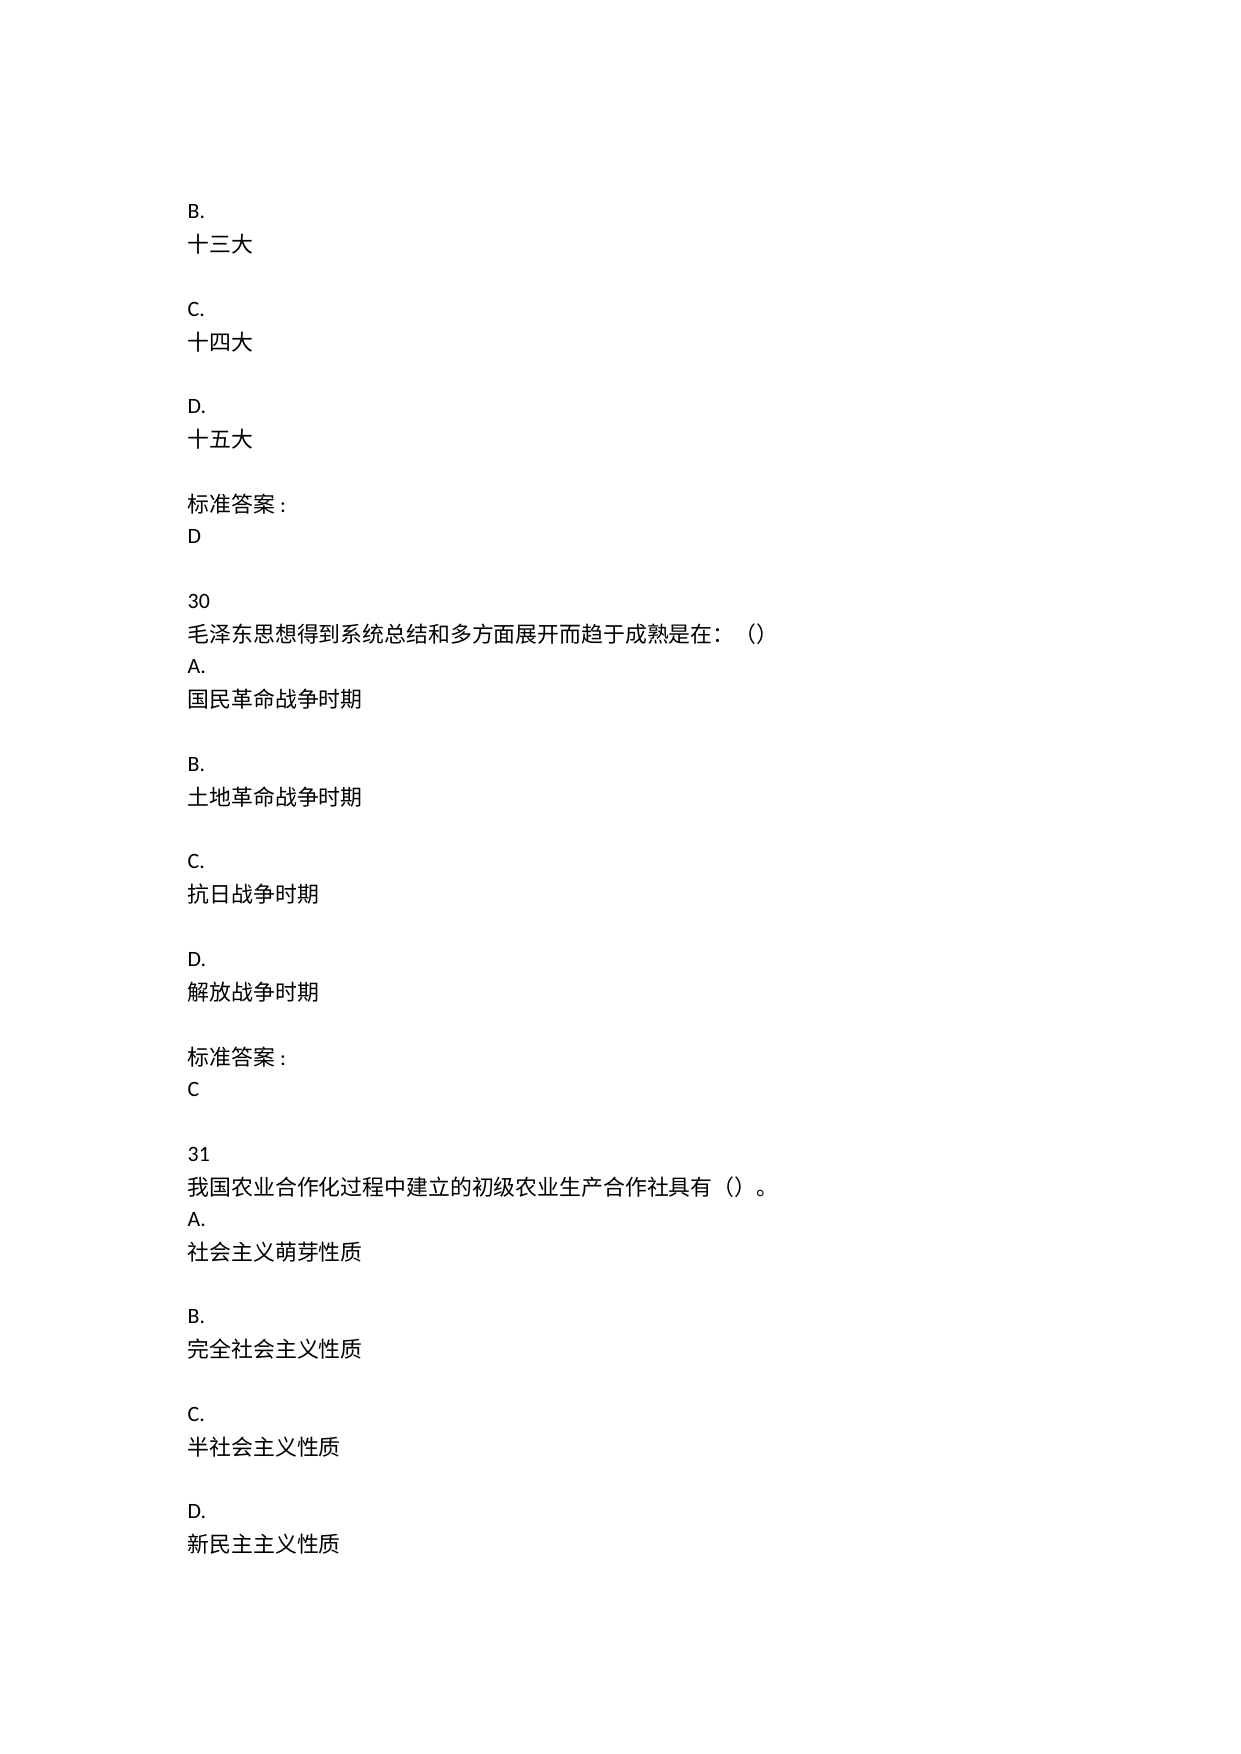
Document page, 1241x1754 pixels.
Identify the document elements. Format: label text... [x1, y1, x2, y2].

text 十五大 [187, 422, 1053, 454]
text D. [187, 389, 1053, 422]
text 半社会主义性质 [187, 1429, 1053, 1462]
text A. [187, 1202, 1053, 1234]
text C [187, 1072, 1053, 1104]
text D [187, 519, 1053, 552]
text C. [187, 844, 1053, 877]
text 标准答案 : [187, 1039, 1053, 1072]
text 毛泽东思想得到系统总结和多方面展开而趋于成熟是在：（） [187, 617, 1053, 649]
text 社会主义萌芽性质 [187, 1234, 1053, 1267]
text A. [187, 649, 1053, 682]
text 新民主主义性质 [187, 1527, 1053, 1559]
text B. [187, 194, 1053, 227]
text D. [187, 1494, 1053, 1527]
text 十四大 [187, 324, 1053, 357]
text 我国农业合作化过程中建立的初级农业生产合作社具有（）。 [187, 1169, 1053, 1202]
text 十三大 [187, 227, 1053, 259]
text C. [187, 292, 1053, 324]
text 30 [187, 584, 1053, 617]
text 31 [187, 1137, 1053, 1169]
text D. [187, 942, 1053, 974]
text 完全社会主义性质 [187, 1332, 1053, 1364]
text 抗日战争时期 [187, 877, 1053, 909]
text 国民革命战争时期 [187, 682, 1053, 714]
text 土地革命战争时期 [187, 779, 1053, 812]
text 解放战争时期 [187, 974, 1053, 1007]
text 标准答案 : [187, 487, 1053, 519]
text C. [187, 1397, 1053, 1429]
text B. [187, 747, 1053, 779]
text B. [187, 1299, 1053, 1332]
